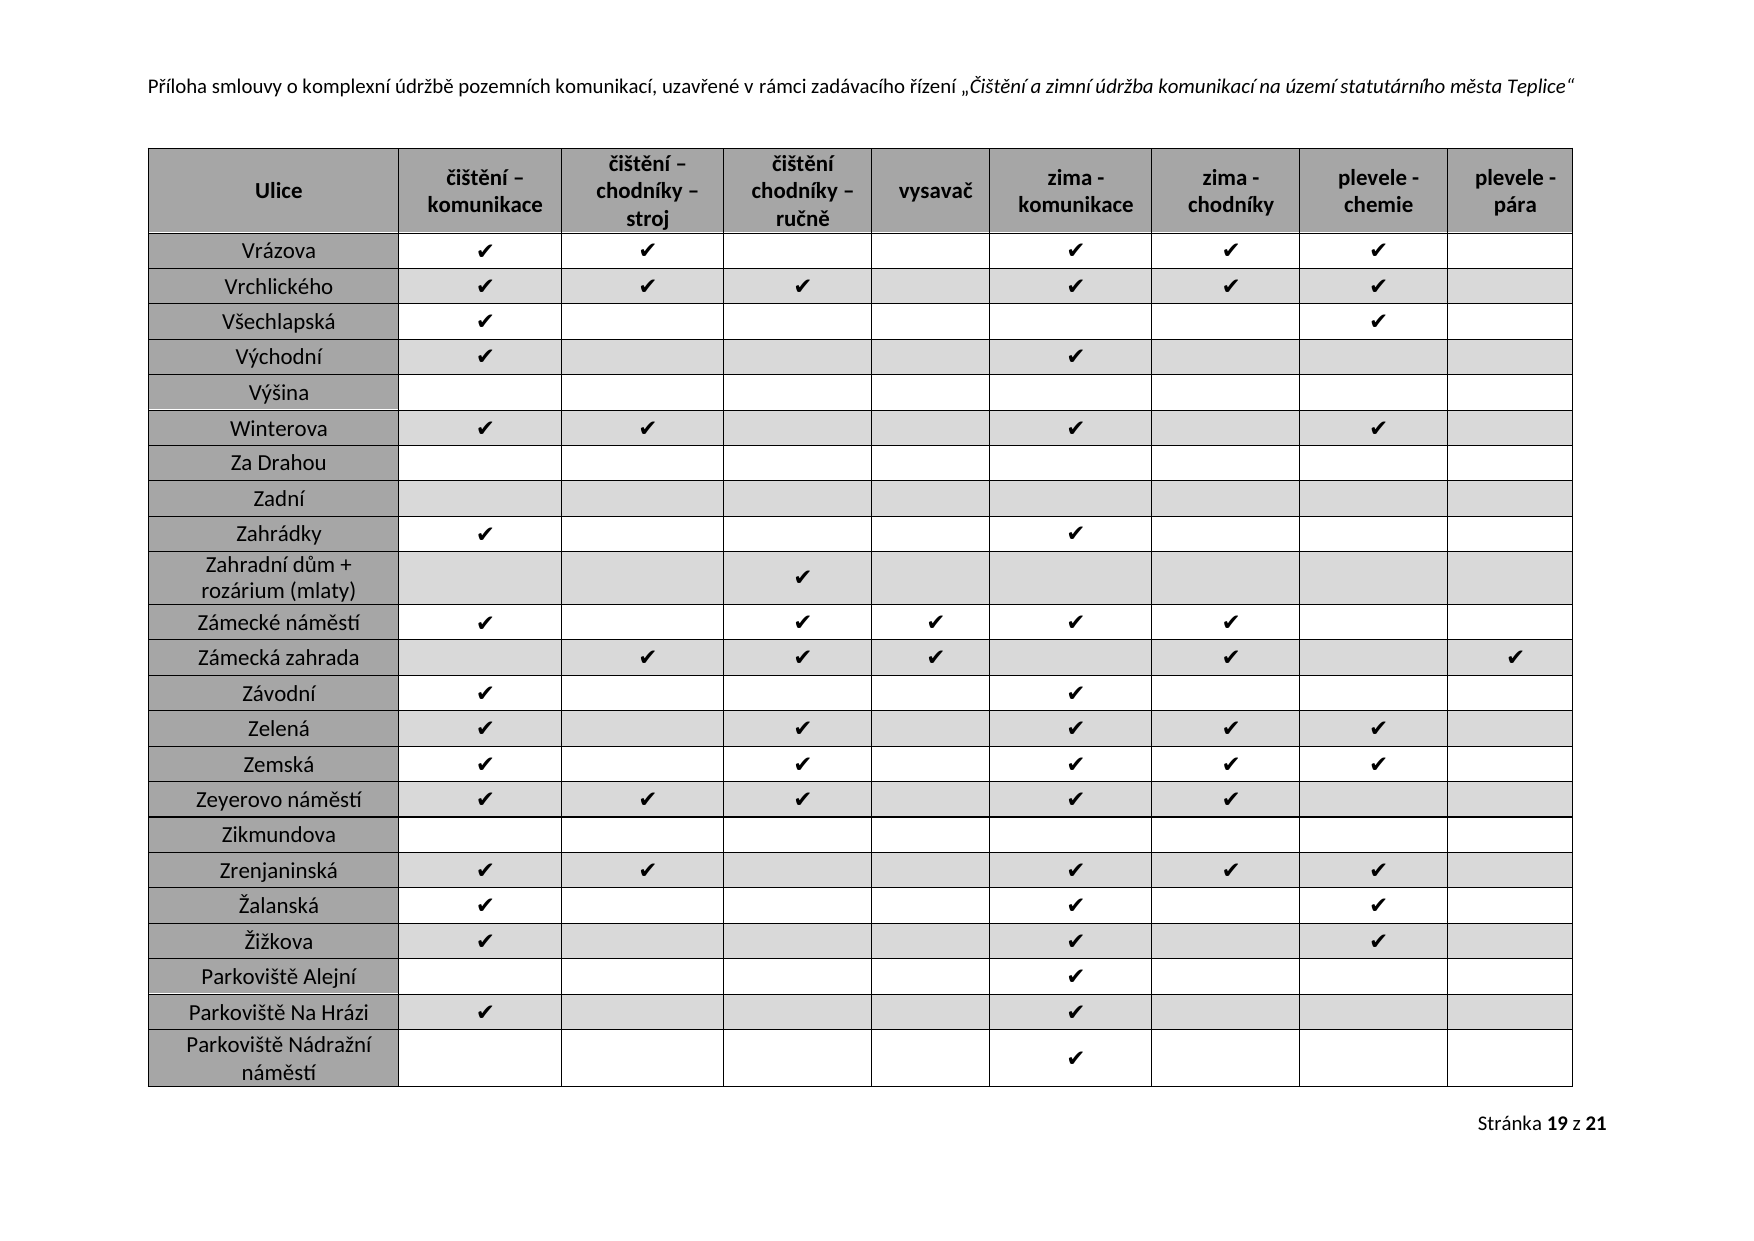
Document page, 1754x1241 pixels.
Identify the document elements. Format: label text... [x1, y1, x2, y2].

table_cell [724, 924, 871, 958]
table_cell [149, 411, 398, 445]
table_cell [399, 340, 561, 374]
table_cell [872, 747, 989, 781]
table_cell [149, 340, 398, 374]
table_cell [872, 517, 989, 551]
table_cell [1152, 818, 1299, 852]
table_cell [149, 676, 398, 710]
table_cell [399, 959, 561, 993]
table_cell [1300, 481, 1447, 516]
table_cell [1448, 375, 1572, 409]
table_header plevele - chemie [1300, 149, 1447, 232]
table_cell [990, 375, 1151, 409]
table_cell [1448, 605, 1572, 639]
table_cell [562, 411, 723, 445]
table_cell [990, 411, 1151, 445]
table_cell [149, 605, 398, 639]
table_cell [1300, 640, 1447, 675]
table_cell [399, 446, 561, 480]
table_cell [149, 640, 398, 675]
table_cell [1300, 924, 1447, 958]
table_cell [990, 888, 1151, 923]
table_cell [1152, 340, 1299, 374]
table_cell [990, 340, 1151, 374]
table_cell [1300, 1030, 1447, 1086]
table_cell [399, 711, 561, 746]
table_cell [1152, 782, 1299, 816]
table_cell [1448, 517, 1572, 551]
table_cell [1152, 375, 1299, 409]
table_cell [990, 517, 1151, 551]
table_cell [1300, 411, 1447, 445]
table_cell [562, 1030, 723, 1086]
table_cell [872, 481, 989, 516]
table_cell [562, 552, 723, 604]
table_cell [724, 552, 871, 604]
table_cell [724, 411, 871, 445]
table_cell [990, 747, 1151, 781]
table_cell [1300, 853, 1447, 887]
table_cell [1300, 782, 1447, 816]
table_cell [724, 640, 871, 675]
table_header zima - komunikace [990, 149, 1151, 232]
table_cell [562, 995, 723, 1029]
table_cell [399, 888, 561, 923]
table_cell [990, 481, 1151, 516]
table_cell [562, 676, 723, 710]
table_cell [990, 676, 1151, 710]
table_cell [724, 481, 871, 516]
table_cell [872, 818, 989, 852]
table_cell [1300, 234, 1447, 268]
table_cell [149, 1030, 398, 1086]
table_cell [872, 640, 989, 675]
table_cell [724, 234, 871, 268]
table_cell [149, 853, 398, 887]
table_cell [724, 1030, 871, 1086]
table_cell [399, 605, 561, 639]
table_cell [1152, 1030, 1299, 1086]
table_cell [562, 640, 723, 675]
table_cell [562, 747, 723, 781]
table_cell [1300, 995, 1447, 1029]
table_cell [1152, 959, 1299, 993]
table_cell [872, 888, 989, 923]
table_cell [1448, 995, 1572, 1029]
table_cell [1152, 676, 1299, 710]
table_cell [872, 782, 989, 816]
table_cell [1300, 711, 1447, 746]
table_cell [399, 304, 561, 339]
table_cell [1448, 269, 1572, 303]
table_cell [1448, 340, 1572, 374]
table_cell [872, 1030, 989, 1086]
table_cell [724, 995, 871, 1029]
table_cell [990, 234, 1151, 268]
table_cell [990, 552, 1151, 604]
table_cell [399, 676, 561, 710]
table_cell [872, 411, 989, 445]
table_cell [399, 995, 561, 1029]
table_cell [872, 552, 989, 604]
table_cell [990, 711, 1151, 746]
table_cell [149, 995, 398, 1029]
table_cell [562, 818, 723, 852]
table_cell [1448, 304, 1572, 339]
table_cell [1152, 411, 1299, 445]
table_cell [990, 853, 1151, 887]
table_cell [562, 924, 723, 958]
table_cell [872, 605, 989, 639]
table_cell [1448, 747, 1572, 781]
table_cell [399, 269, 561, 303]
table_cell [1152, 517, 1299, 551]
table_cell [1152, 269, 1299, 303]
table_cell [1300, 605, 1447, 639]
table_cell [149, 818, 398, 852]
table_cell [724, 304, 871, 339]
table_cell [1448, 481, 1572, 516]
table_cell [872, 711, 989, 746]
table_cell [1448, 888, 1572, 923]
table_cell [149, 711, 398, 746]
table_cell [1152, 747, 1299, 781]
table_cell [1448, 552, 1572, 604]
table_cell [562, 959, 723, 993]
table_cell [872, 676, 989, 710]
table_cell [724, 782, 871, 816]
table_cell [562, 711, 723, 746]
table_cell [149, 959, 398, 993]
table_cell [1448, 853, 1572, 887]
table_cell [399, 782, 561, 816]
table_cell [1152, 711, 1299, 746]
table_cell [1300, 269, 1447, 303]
table_header čištění – komunikace [399, 149, 561, 232]
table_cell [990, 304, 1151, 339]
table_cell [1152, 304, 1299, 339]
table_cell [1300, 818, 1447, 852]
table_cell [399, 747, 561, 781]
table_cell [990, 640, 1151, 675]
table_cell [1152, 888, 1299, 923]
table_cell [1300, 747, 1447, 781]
table_header plevele - pára [1448, 149, 1572, 232]
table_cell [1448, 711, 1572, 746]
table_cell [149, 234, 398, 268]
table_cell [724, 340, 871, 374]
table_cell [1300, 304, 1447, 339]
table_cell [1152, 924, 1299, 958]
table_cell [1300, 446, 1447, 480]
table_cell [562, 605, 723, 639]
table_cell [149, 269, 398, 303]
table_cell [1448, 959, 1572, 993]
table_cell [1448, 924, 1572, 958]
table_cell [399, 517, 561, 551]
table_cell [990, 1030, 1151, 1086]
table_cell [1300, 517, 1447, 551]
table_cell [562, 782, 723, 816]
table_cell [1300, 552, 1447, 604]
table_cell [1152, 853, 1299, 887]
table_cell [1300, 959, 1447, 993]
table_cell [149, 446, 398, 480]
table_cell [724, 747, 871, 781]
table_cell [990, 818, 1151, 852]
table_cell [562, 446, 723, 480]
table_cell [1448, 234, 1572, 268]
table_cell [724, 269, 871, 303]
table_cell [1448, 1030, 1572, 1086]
table_header Ulice [149, 149, 398, 232]
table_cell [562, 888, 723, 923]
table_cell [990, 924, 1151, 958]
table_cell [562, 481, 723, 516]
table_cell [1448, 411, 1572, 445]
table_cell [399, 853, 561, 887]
table_header čištění – chodníky – stroj [562, 149, 723, 232]
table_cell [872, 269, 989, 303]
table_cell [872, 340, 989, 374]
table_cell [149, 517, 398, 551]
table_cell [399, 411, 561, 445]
table_header zima - chodníky [1152, 149, 1299, 232]
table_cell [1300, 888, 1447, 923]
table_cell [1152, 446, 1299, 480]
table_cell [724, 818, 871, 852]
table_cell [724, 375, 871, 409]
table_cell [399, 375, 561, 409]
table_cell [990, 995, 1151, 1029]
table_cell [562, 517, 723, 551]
table_header čištění chodníky – ručně [724, 149, 871, 232]
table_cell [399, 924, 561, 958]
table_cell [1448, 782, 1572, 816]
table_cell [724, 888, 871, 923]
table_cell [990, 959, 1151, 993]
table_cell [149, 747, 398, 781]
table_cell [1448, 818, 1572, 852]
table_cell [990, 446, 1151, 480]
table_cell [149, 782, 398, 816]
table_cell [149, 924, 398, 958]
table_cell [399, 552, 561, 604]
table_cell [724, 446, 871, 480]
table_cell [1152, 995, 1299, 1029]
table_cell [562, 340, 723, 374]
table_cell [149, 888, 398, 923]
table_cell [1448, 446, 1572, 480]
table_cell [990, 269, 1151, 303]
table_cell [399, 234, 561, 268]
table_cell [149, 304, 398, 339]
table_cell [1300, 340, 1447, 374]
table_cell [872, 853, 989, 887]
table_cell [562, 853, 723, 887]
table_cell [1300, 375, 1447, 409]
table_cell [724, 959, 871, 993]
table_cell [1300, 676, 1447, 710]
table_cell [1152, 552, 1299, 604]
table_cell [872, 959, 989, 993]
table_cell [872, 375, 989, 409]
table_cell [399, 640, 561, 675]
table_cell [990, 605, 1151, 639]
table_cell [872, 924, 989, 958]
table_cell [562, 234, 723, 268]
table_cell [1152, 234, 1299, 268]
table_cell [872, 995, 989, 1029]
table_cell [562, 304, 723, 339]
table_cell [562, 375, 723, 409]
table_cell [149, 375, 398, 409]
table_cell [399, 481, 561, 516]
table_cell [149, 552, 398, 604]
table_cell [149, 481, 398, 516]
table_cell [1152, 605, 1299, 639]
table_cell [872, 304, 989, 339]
table_header vysavač [872, 149, 989, 232]
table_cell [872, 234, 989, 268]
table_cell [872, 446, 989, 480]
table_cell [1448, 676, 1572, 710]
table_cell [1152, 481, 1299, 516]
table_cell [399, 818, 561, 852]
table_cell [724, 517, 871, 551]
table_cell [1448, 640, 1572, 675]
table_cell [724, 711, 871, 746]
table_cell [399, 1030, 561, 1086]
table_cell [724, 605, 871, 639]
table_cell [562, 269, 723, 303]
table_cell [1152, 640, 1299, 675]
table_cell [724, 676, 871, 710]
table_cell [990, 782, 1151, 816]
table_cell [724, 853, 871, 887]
